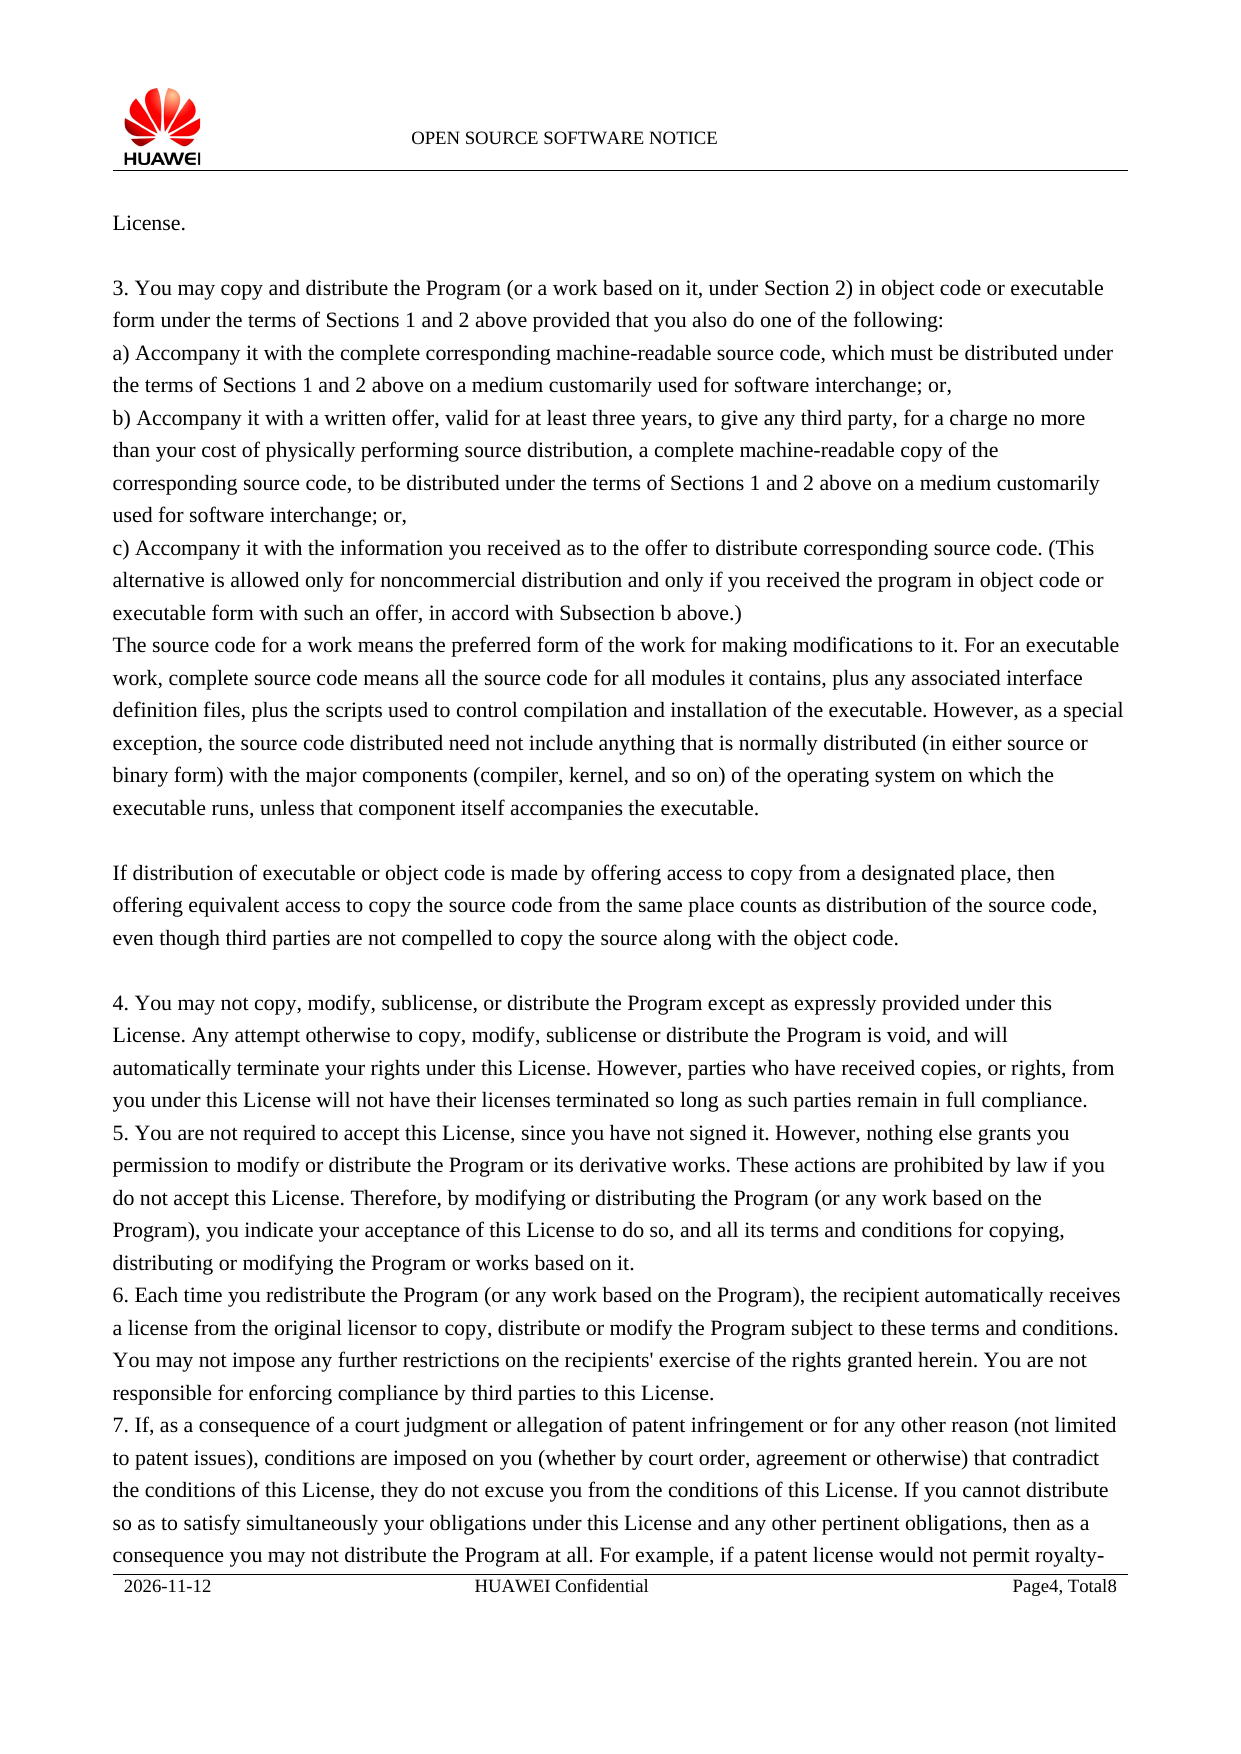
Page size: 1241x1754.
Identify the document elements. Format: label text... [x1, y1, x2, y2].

picture [124, 88, 201, 165]
